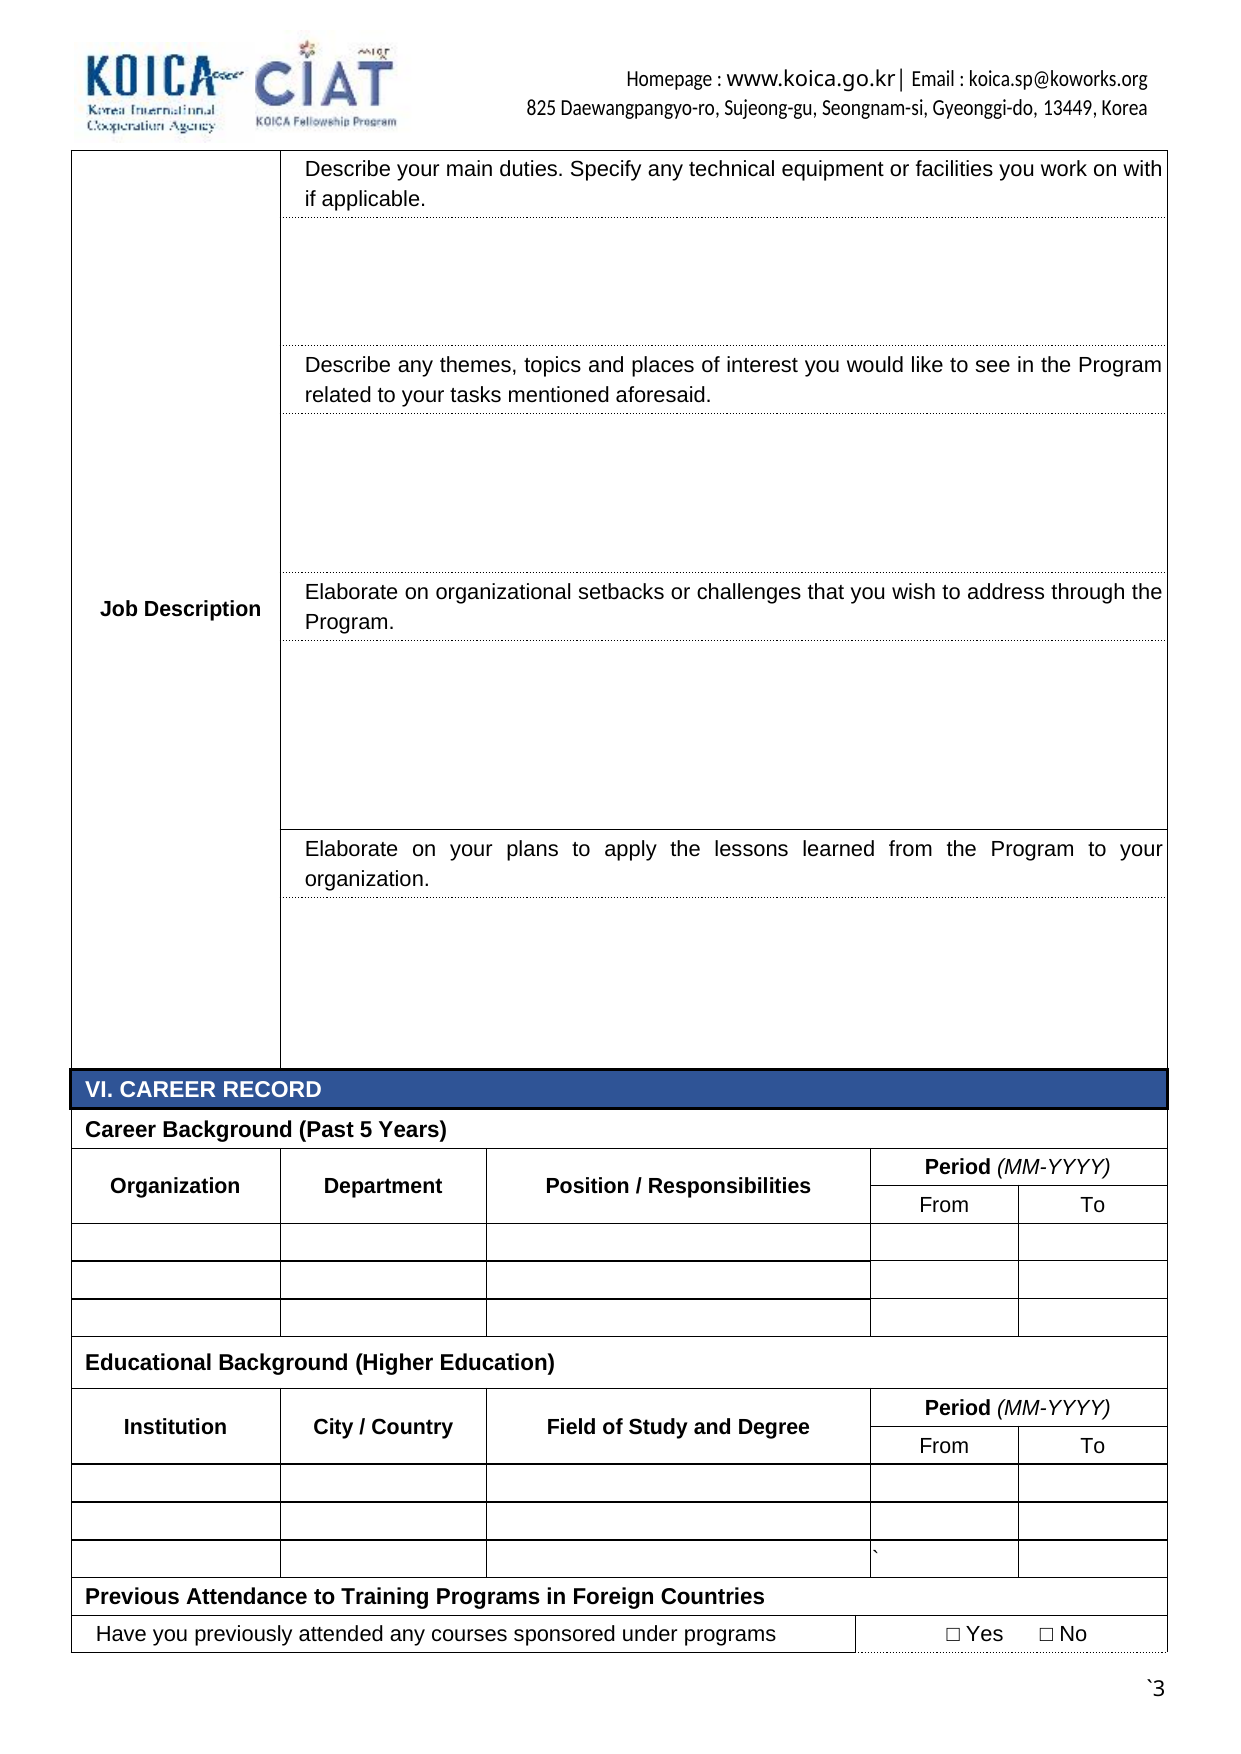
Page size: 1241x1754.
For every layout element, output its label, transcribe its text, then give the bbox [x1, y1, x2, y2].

table_cell Educational Background (Higher Education) [72, 1337, 1167, 1388]
table_cell [487, 1300, 870, 1336]
table_cell [1019, 1224, 1167, 1260]
picture [74, 30, 440, 143]
table_cell [871, 1261, 1018, 1298]
table_cell Job Description [72, 151, 280, 1068]
table_cell [281, 1262, 486, 1298]
table_cell Department [281, 1149, 486, 1222]
table_cell Career Background (Past 5 Years) [72, 1110, 1167, 1148]
table_cell Institution [72, 1389, 280, 1463]
table_cell Period (MM-YYYY) [871, 1149, 1167, 1184]
table_cell [487, 1224, 870, 1260]
table_cell Organization [72, 1149, 280, 1222]
table_cell □ Yes □ No [856, 1616, 1167, 1652]
table_cell Field of Study and Degree [487, 1389, 870, 1463]
table_cell Have you previously attended any courses sponsored under programs of Korea (KOICA) or other countries? [72, 1616, 855, 1652]
table_cell Position / Responsibilities [487, 1149, 870, 1222]
table_cell City / Country [281, 1389, 486, 1463]
table_cell [281, 897, 1167, 1068]
table_cell [1019, 1541, 1167, 1577]
table_cell [1019, 1465, 1167, 1501]
table_cell [1019, 1503, 1167, 1539]
table_cell [72, 1503, 280, 1539]
table_cell From [871, 1186, 1018, 1222]
table_cell [871, 1224, 1018, 1260]
table_cell [281, 1224, 486, 1260]
table_cell [72, 1300, 280, 1336]
table_cell [72, 1541, 280, 1577]
table_cell [281, 1541, 486, 1577]
table_cell [871, 1503, 1018, 1539]
table_cell ` [871, 1541, 1018, 1577]
table_cell [281, 1300, 486, 1336]
table_cell Elaborate on your plans to apply the lessons learned from the Program to your organization. [281, 830, 1167, 897]
table_cell To [1019, 1186, 1167, 1222]
table_cell [487, 1503, 870, 1539]
table_cell [1019, 1261, 1167, 1298]
table_cell [1019, 1299, 1167, 1336]
table_cell [72, 1262, 280, 1298]
table_cell [281, 413, 1167, 572]
table_cell [281, 640, 1167, 829]
table_cell Describe your main duties. Specify any technical equipment or facilities you work on with if applicable. [281, 151, 1167, 217]
table_cell [487, 1465, 870, 1501]
table_cell [281, 1503, 486, 1539]
table_cell [871, 1299, 1018, 1336]
table_cell [72, 1465, 280, 1501]
table_cell [487, 1262, 870, 1298]
table_cell VI. CAREER RECORD [72, 1071, 1166, 1107]
table_cell Elaborate on organizational setbacks or challenges that you wish to address through the Program. [281, 572, 1167, 640]
table_cell Describe any themes, topics and places of interest you would like to see in the Program related to your tasks mentioned aforesaid. [281, 345, 1167, 413]
table_cell Period (MM-YYYY) [871, 1389, 1167, 1426]
table_cell [72, 1224, 280, 1260]
table_cell To [1019, 1427, 1167, 1463]
table_cell [281, 1465, 486, 1501]
table_cell From [871, 1427, 1018, 1463]
table_cell [871, 1465, 1018, 1501]
table_cell Previous Attendance to Training Programs in Foreign Countries [72, 1578, 1167, 1615]
table_cell [281, 217, 1167, 345]
table_cell [487, 1541, 870, 1577]
